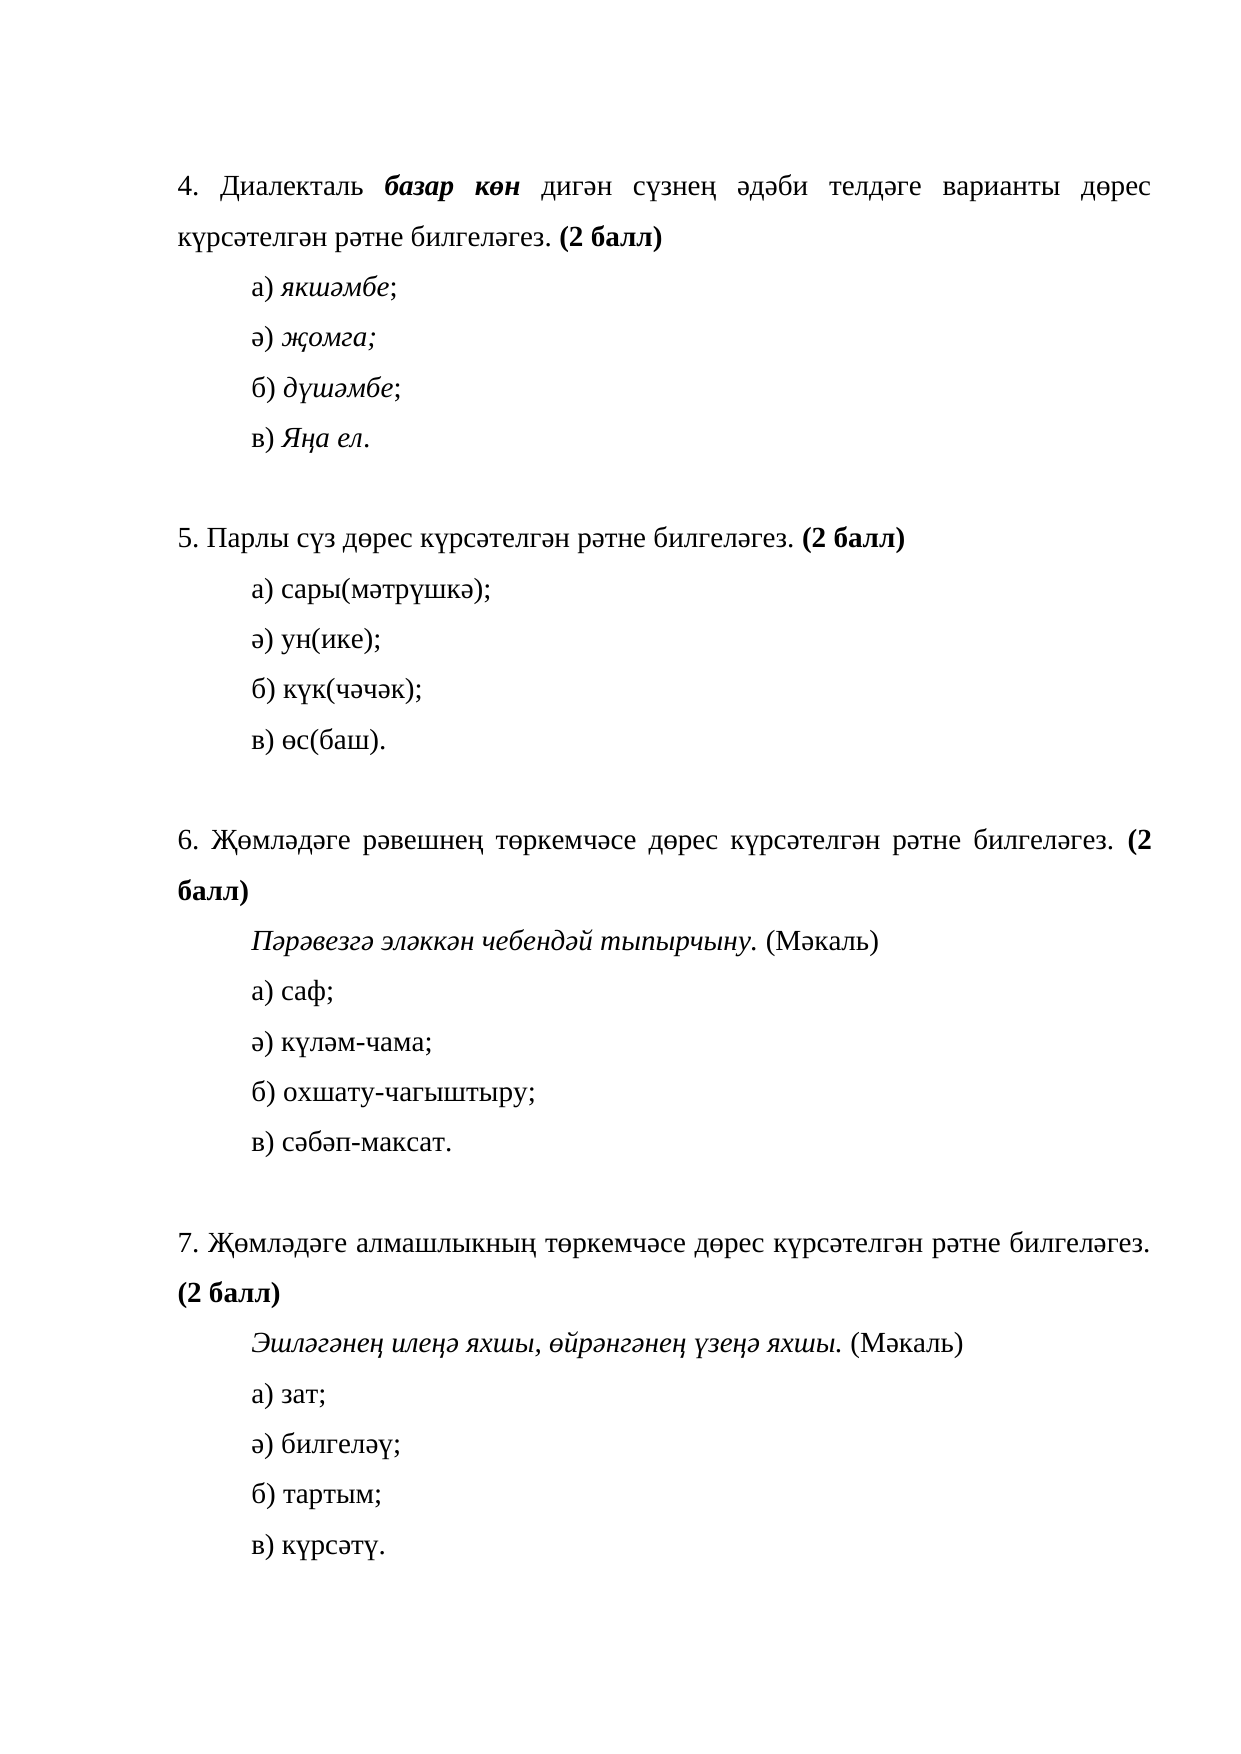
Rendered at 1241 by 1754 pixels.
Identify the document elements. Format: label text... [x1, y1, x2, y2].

text б) күк(чәчәк); [177, 672, 1152, 705]
text ә) күләм-чама; [177, 1024, 1152, 1057]
text в) сәбәп-максат. [177, 1124, 1152, 1158]
text 6. Җөмләдәге рәвешнең төркемчәсе дөрес күрсәтелгән рәтне билгеләгез. (2 балл) [177, 822, 1152, 906]
text Пәрәвезгә эләккән чебендәй тыпырчыну. (Мәкаль) [177, 923, 1152, 957]
text а) зат; [177, 1376, 1152, 1409]
text в) Яңа ел. [177, 420, 1152, 453]
text б) охшату-чагыштыру; [177, 1074, 1152, 1108]
text ә) җомга; [177, 319, 1152, 353]
text б) дүшәмбе; [177, 370, 1152, 403]
text 5. Парлы сүз дөрес күрсәтелгән рәтне билгеләгез. (2 балл) [177, 521, 1152, 554]
text 7. Җөмләдәге алмашлыкның төркемчәсе дөрес күрсәтелгән рәтне билгеләгез. (2 балл) [177, 1225, 1152, 1309]
text а) саф; [177, 973, 1152, 1007]
text б) тартым; [177, 1477, 1152, 1510]
text 4. Диалекталь базар көн дигән сүзнең әдәби телдәге варианты дөрес күрсәтелгән рәтне билгеләгез. (2 балл) [177, 168, 1152, 252]
text ә) билгеләү; [177, 1426, 1152, 1460]
text а) якшәмбе; [177, 269, 1152, 303]
text Эшләгәнең илеңә яхшы, өйрәнгәнең үзеңә яхшы. (Мәкаль) [177, 1326, 1152, 1359]
text в) өс(баш). [177, 722, 1152, 755]
text в) күрсәтү. [177, 1527, 1152, 1560]
text ә) ун(ике); [177, 621, 1152, 655]
text а) сары(мәтрүшкә); [177, 571, 1152, 604]
